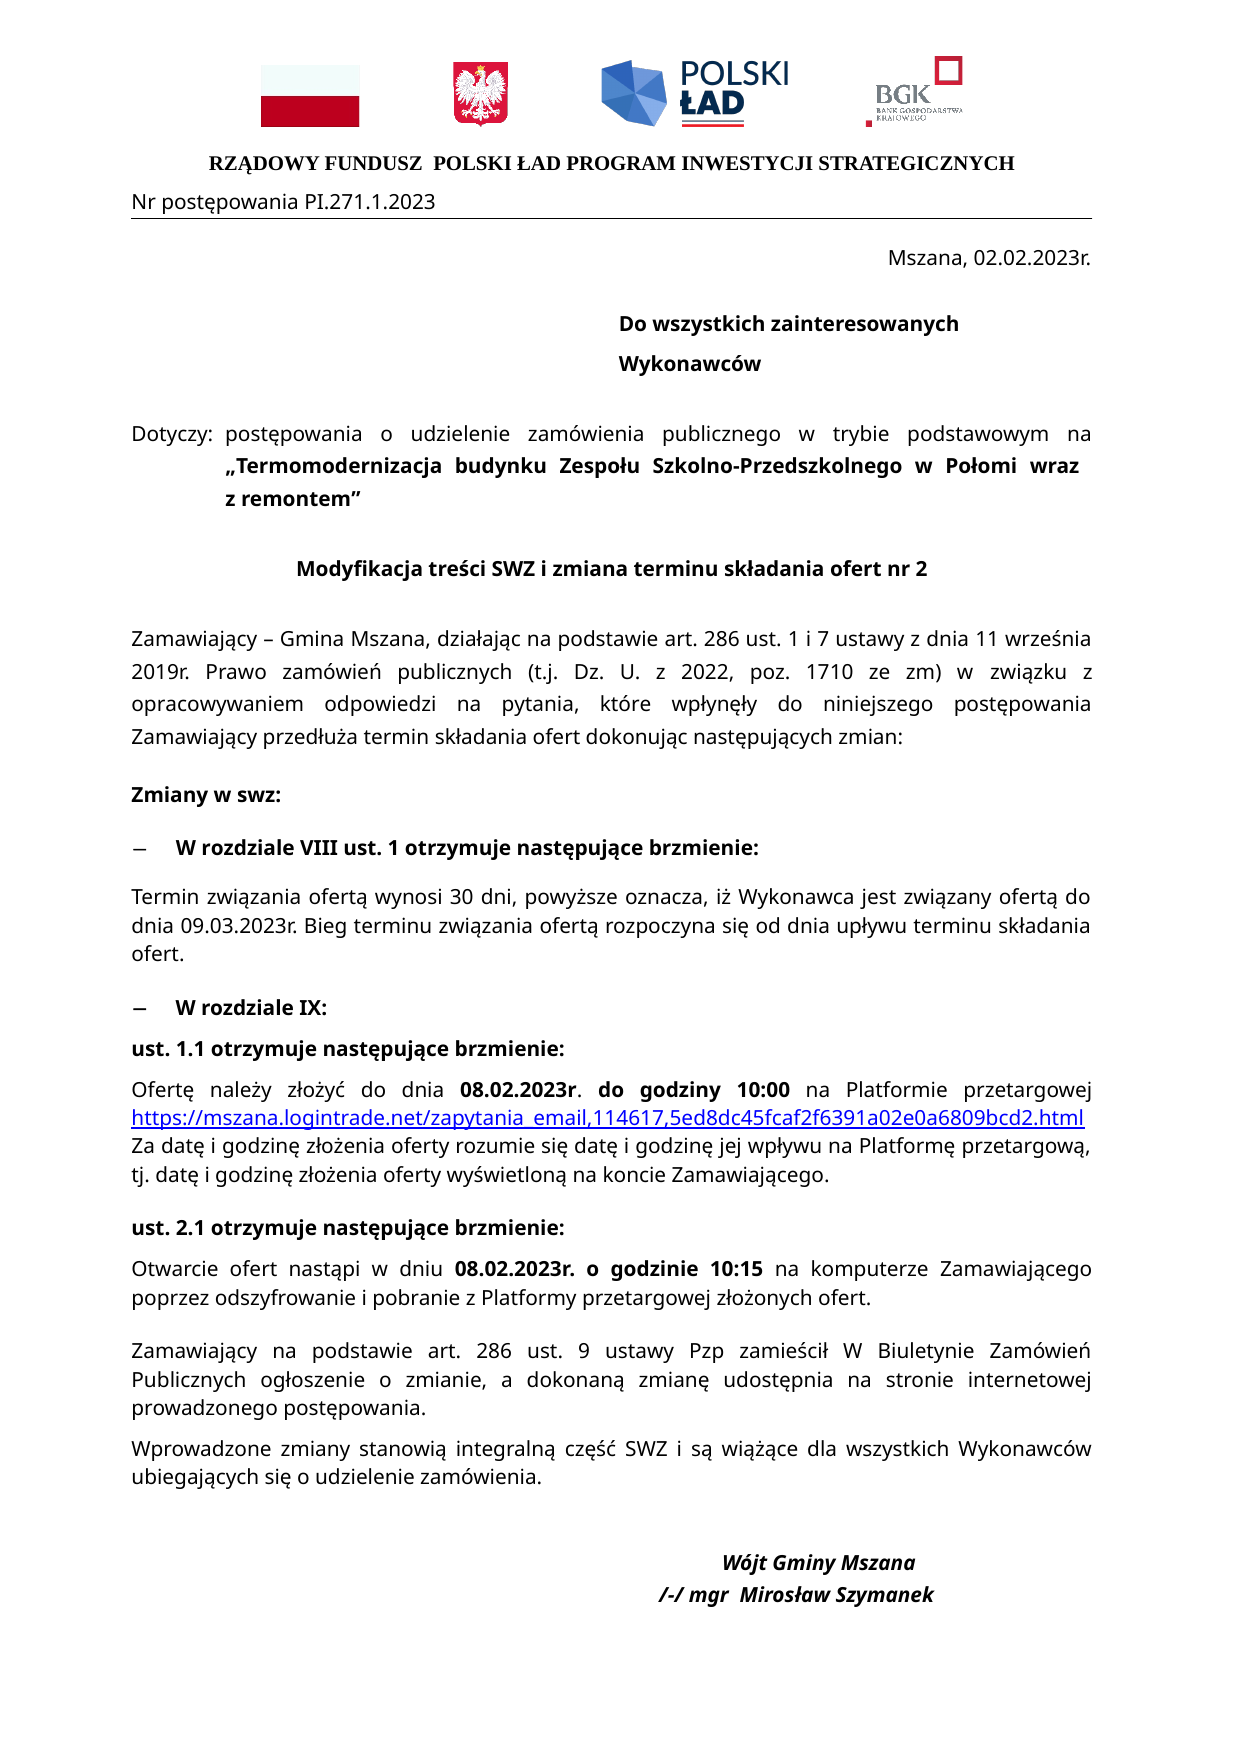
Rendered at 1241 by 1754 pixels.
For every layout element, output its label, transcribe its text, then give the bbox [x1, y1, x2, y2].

text Mszana, 02.02.2023r. [618, 243, 1091, 271]
text Zamawiający na podstawie art. 286 ust. 9 ustawy Pzp zamieścił W Biuletynie Zamówień Publicznych ogłoszenie o zmianie, a dokonaną zmianę udostępnia na stronie internetowej prowadzonego postępowania. [131, 1336, 1092, 1422]
text Termin związania ofertą wynosi 30 dni, powyższe oznacza, iż Wykonawca jest związany ofertą do dnia 09.03.2023r. Bieg terminu związania ofertą rozpoczyna się od dnia upływu terminu składania ofert. [131, 882, 1092, 968]
text Dotyczy: postępowania o udzielenie zamówienia publicznego w trybie podstawowym na „Termomodernizacja budynku Zespołu Szkolno-Przedszkolnego w Połomi wraz z remontem” [131, 419, 1092, 513]
list W rozdziale VIII ust. 1 otrzymuje następujące brzmienie: [131, 833, 1092, 862]
picture [453, 62, 508, 127]
text Zmiany w swz: [131, 780, 1092, 808]
text Do wszystkich zainteresowanych [618, 309, 1091, 337]
text Zamawiający – Gmina Mszana, działając na podstawie art. 286 ust. 1 i 7 ustawy z dnia 11 września 2019r. Prawo zamówień publicznych (t.j. Dz. U. z 2022, poz. 1710 ze zm) w związku z opracowywaniem odpowiedzi na pytania, które wpłynęły do niniejszego postępowania Zamawiający przedłuża termin składania ofert dokonując następujących zmian: [131, 624, 1092, 751]
text Otwarcie ofert nastąpi w dniu 08.02.2023r. o godzinie 10:15 na komputerze Zamawiającego poprzez odszyfrowanie i pobranie z Platformy przetargowej złożonych ofert. [131, 1254, 1092, 1311]
text Modyfikacja treści SWZ i zmiana terminu składania ofert nr 2 [131, 554, 1092, 583]
text /-/ mgr Mirosław Szymanek [131, 1580, 1092, 1609]
picture [865, 56, 963, 127]
text ust. 2.1 otrzymuje następujące brzmienie: [131, 1213, 1092, 1242]
text Ofertę należy złożyć do dnia 08.02.2023r. do godziny 10:00 na Platformie przetargowej https://mszana.logintrade.net/zapytania_email,114617,5ed8dc45fcaf2f6391a02e0a6809bcd2.html [131, 1075, 1092, 1132]
text Wójt Gminy Mszana [131, 1548, 1092, 1576]
text Wprowadzone zmiany stanowią integralną część SWZ i są wiążące dla wszystkich Wykonawców ubiegających się o udzielenie zamówienia. [131, 1434, 1092, 1491]
picture [601, 60, 788, 127]
text Za datę i godzinę złożenia oferty rozumie się datę i godzinę jej wpływu na Platformę przetargową, tj. datę i godzinę złożenia oferty wyświetloną na koncie Zamawiającego. [131, 1132, 1092, 1188]
list W rozdziale IX: [131, 993, 1092, 1021]
text Wykonawców [131, 349, 1091, 378]
picture [261, 65, 360, 127]
text ust. 1.1 otrzymuje następujące brzmienie: [131, 1034, 1092, 1062]
